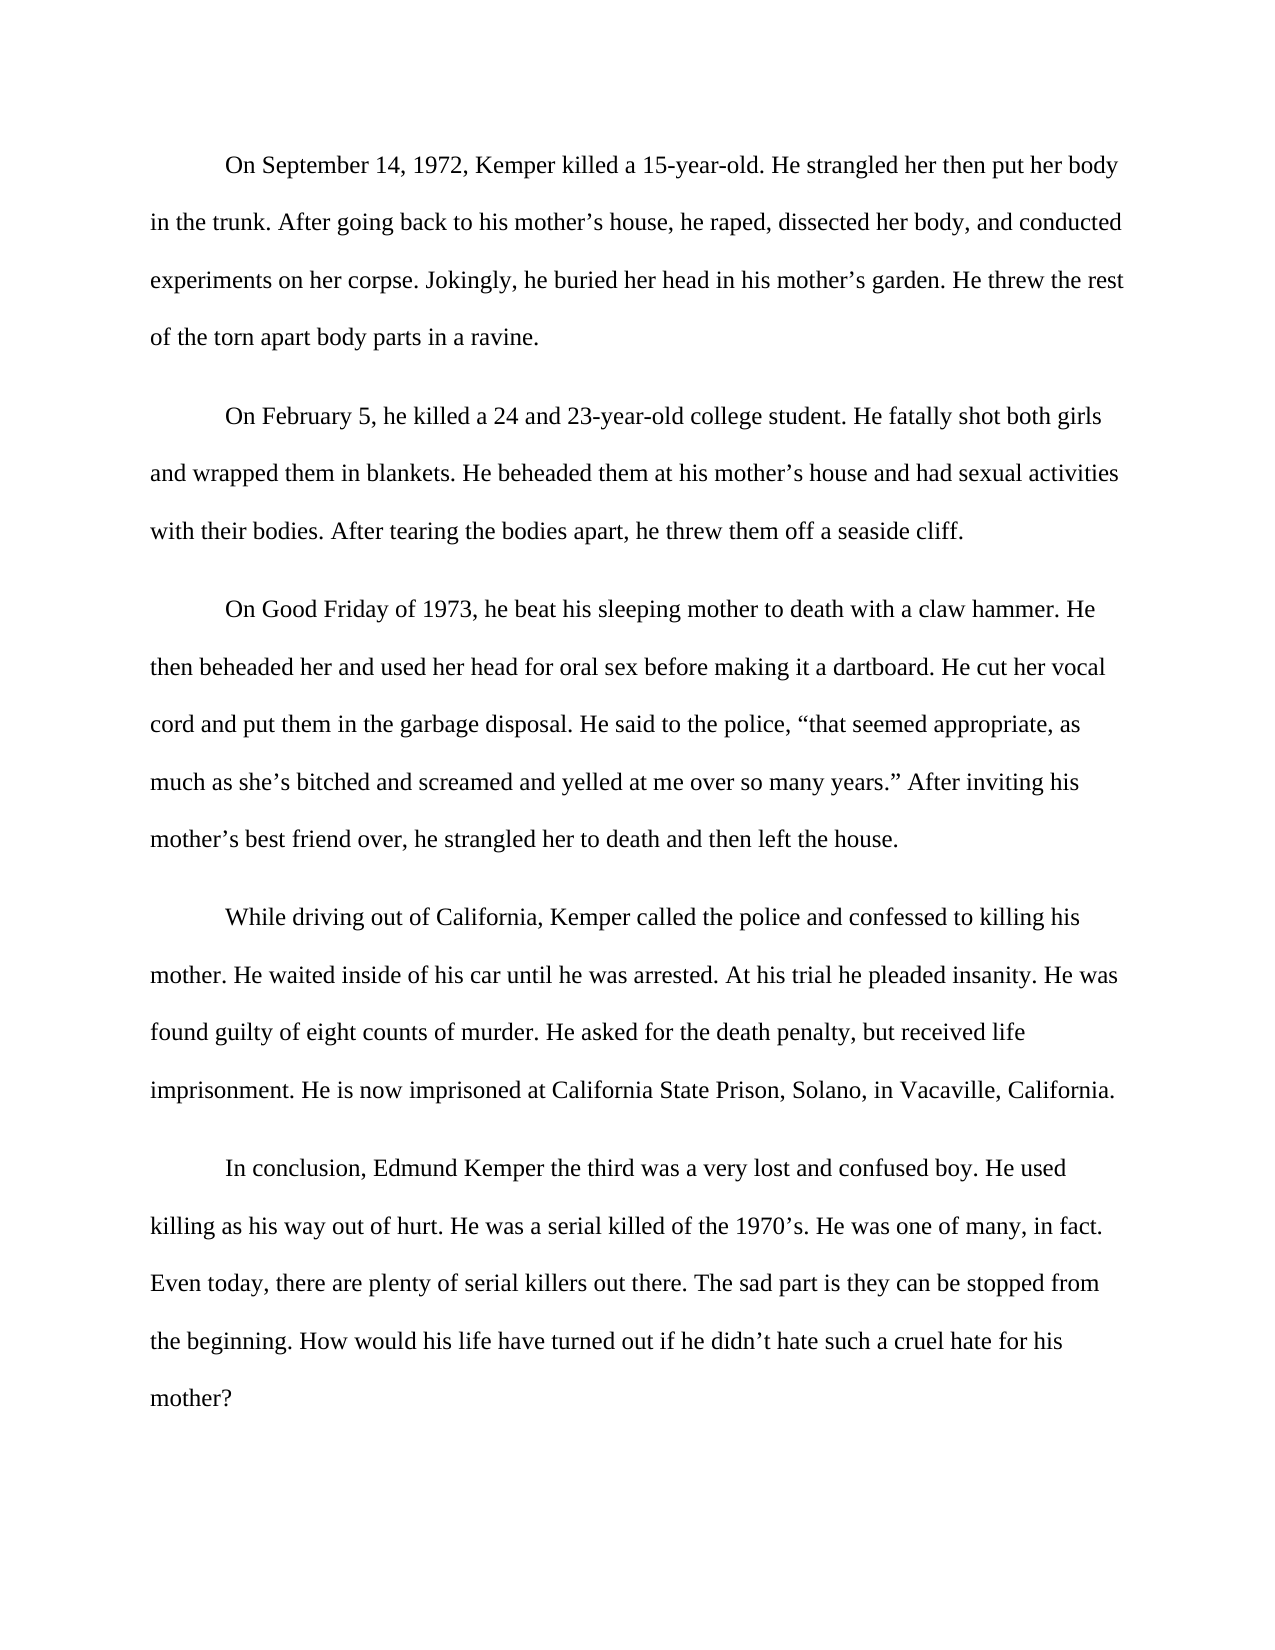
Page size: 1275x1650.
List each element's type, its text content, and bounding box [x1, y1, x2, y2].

text In conclusion, Edmund Kemper the third was a very lost and confused boy. He used killing as his way out of hurt. He was a serial killed of the 1970’s. He was one of many, in fact. Even today, there are plenty of serial killers out there. The sad part is they can be stopped from the beginning. How would his life have turned out if he didn’t hate such a cruel hate for his mother? [150, 1153, 1125, 1412]
text On Good Friday of 1973, he beat his sleeping mother to death with a claw hammer. He then beheaded her and used her head for oral sex before making it a dartboard. He cut her vocal cord and put them in the garbage disposal. He said to the police, “that seemed appropriate, as much as she’s bitched and screamed and yelled at me over so many years.” After inviting his mother’s best friend over, he strangled her to death and then left the house. [150, 594, 1125, 853]
text While driving out of California, Kemper called the police and confessed to killing his mother. He waited inside of his car until he was arrested. At his trial he pleaded insanity. He was found guilty of eight counts of murder. He asked for the death penalty, but received life imprisonment. He is now imprisoned at California State Prison, Solano, in Vacaville, California. [150, 902, 1125, 1104]
text On February 5, he killed a 24 and 23-year-old college student. He fatally shot both girls and wrapped them in blankets. He beheaded them at his mother’s house and had sexual activities with their bodies. After tearing the bodies apart, he threw them off a seaside cliff. [150, 401, 1125, 544]
text On September 14, 1972, Kemper killed a 15-year-old. He strangled her then put her body in the trunk. After going back to his mother’s house, he raped, dissected her body, and conducted experiments on her corpse. Jokingly, he buried her head in his mother’s garden. He threw the rest of the torn apart body parts in a ravine. [150, 150, 1125, 351]
